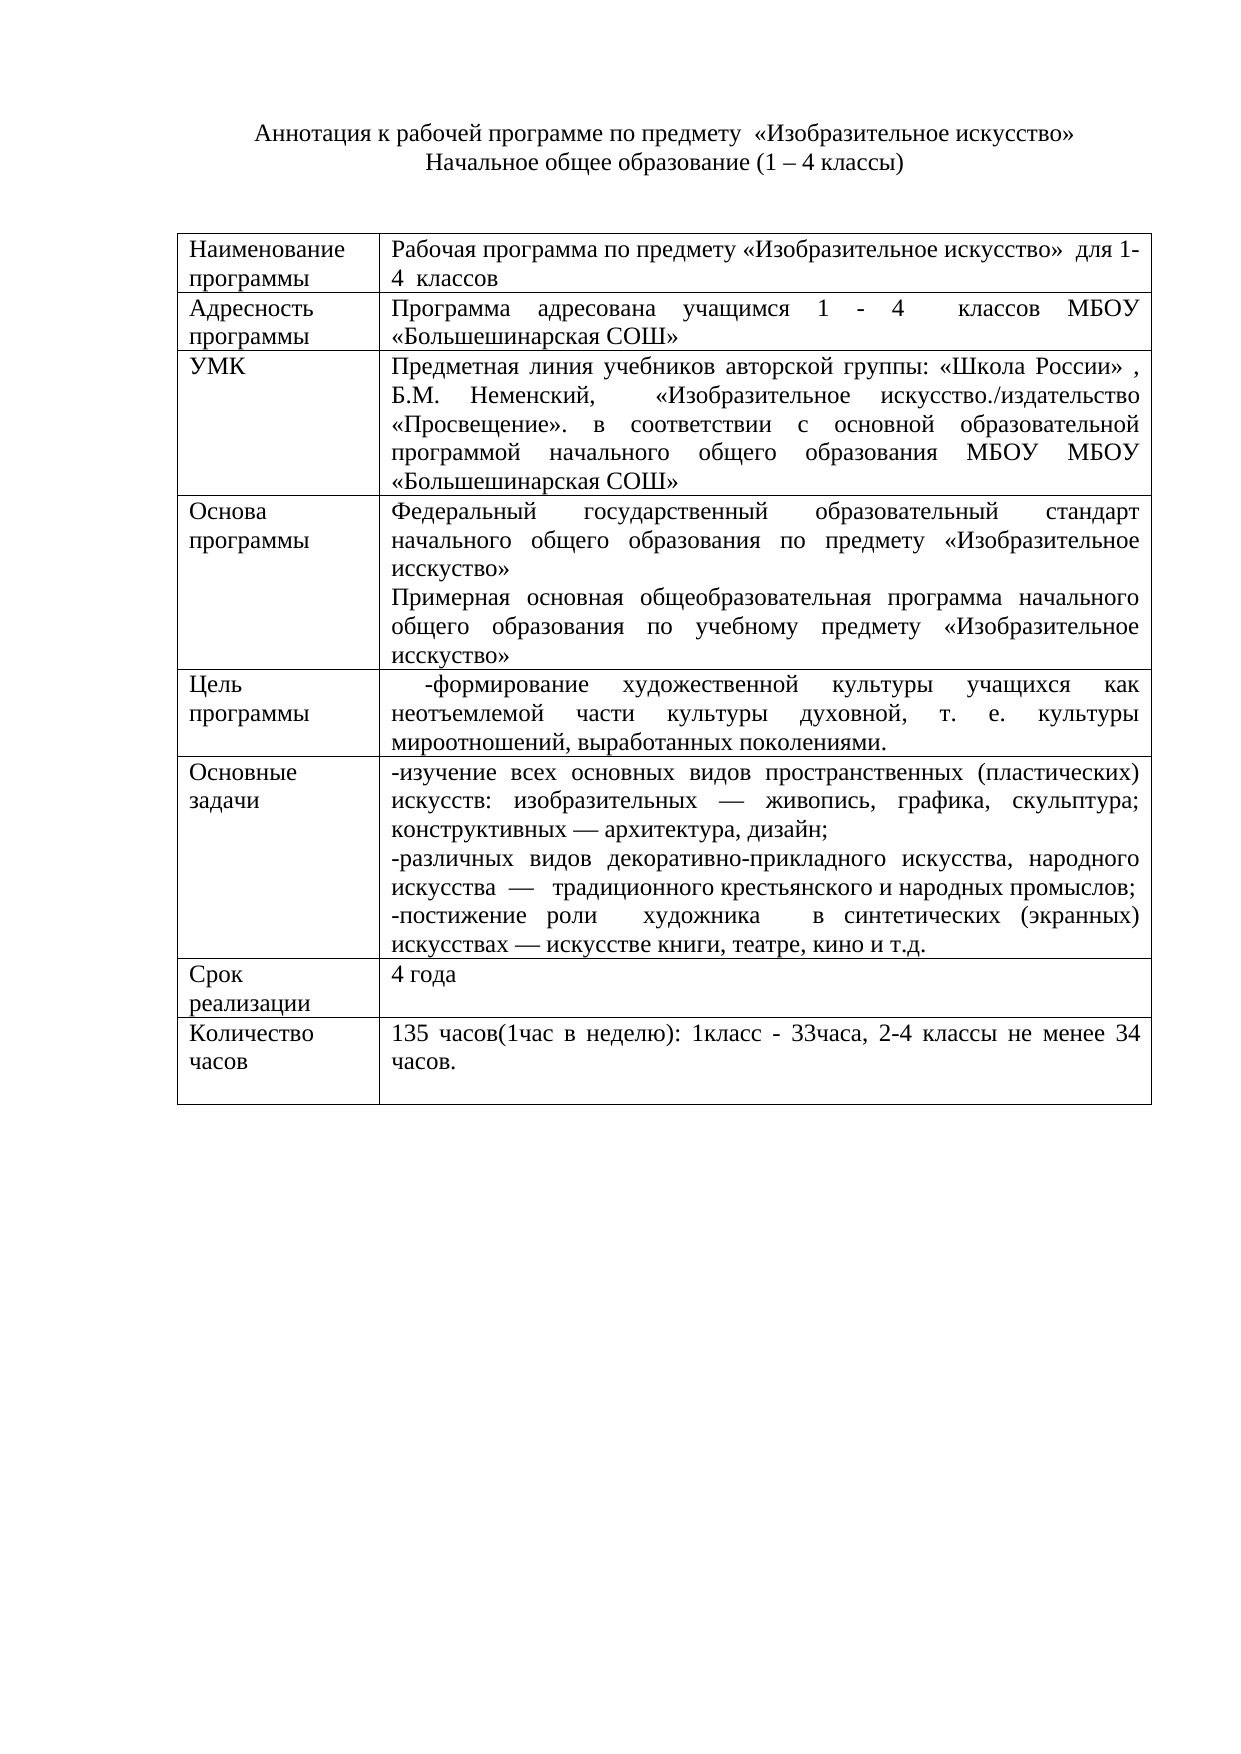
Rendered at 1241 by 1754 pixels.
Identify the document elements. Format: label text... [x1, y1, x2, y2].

table_cell -формирование художественной культуры учащихся как неотъемлемой части культуры духовной, т. е. культуры мироотношений, выработанных поколениями. [380, 670, 1151, 756]
text Аннотация к рабочей программе по предмету «Изобразительное искусство» [177, 118, 1152, 147]
table_cell Основные задачи [178, 757, 379, 958]
table_header Рабочая программа по предмету «Изобразительное искусство» для 1- 4 классов [380, 234, 1151, 292]
table_cell УМК [178, 351, 379, 495]
table_cell Количество часов [178, 1018, 379, 1104]
table_cell Срок реализации [178, 959, 379, 1017]
table_cell Федеральный государственный образовательный стандарт начального общего образования по предмету «Изобразительное исскуство» Примерная основная общеобразовательная программа начального общего образования по учебному предмету «Изобразительное исскуство» [380, 496, 1151, 668]
table_cell Цель программы [178, 670, 379, 756]
text Начальное общее образование (1 – 4 классы) [177, 147, 1152, 176]
table_cell -изучение всех основных видов пространственных (пластических) искусств: изобразительных — живопись, графика, скульптура; конструктивных — архитектура, дизайн; -различных видов декоративно-прикладного искусства, народного искусства — традиционного крестьянского и народных промыслов; -постижение роли художника в синтетических (экранных) искусствах — искусстве книги, театре, кино и т.д. [380, 757, 1151, 958]
table_cell Основа программы [178, 496, 379, 668]
table_header Наименование программы [178, 234, 379, 292]
table_cell Предметная линия учебников авторской группы: «Школа России» , Б.М. Неменский, «Изобразительное искусство./издательство «Просвещение». в соответствии с основной образовательной программой начального общего образования МБОУ МБОУ «Большешинарская СОШ» [380, 351, 1151, 495]
table_cell Адресность программы [178, 293, 379, 350]
table_cell Программа адресована учащимся 1 - 4 классов МБОУ «Большешинарская СОШ» [380, 293, 1151, 350]
table_cell 4 года [380, 959, 1151, 1017]
table_cell 135 часов(1час в неделю): 1класс - 33часа, 2-4 классы не менее 34 часов. [380, 1018, 1151, 1104]
